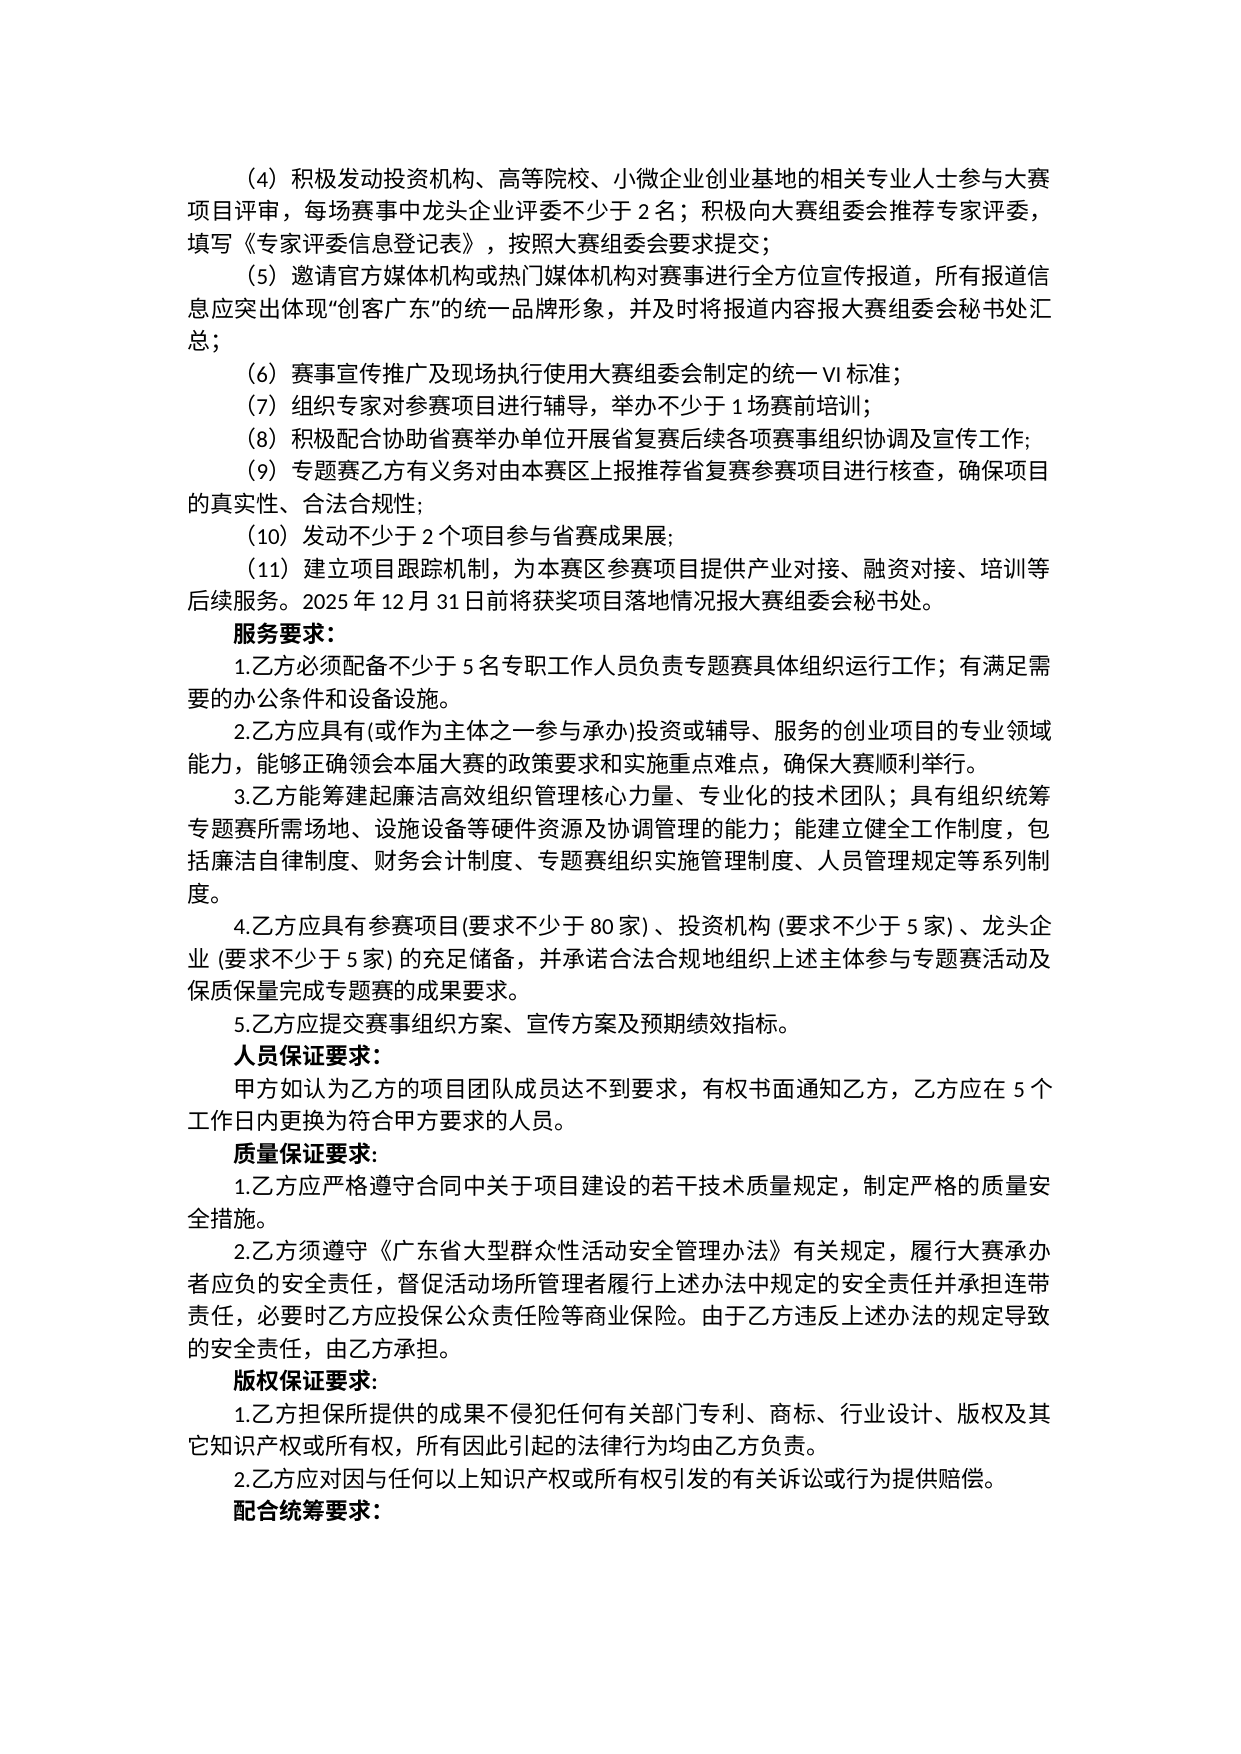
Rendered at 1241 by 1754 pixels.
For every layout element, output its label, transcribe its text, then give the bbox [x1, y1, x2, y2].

text 人员保证要求： [187, 1039, 1053, 1072]
text （9）专题赛乙方有义务对由本赛区上报推荐省复赛参赛项目进行核查，确保项目的真实性、合法合规性; [187, 454, 1053, 519]
text 1.乙方担保所提供的成果不侵犯任何有关部门专利、商标、行业设计、版权及其它知识产权或所有权，所有因此引起的法律行为均由乙方负责。 [187, 1397, 1053, 1462]
text 4.乙方应具有参赛项目(要求不少于80家) 、投资机构 (要求不少于5家) 、龙头企业 (要求不少于5家) 的充足储备，并承诺合法合规地组织上述主体参与专题赛活动及保质保量完成专题赛的成果要求。 [187, 909, 1053, 1007]
text 配合统筹要求： [187, 1494, 1053, 1527]
text （8）积极配合协助省赛举办单位开展省复赛后续各项赛事组织协调及宣传工作; [187, 422, 1053, 454]
text 质量保证要求: [187, 1137, 1053, 1169]
text 2.乙方应对因与任何以上知识产权或所有权引发的有关诉讼或行为提供赔偿。 [187, 1462, 1053, 1494]
text （11）建立项目跟踪机制，为本赛区参赛项目提供产业对接、融资对接、培训等后续服务。2025年12月31日前将获奖项目落地情况报大赛组委会秘书处。 [187, 552, 1053, 617]
text （10）发动不少于2个项目参与省赛成果展; [187, 519, 1053, 552]
text 3.乙方能筹建起廉洁高效组织管理核心力量、专业化的技术团队；具有组织统筹专题赛所需场地、设施设备等硬件资源及协调管理的能力；能建立健全工作制度，包括廉洁自律制度、财务会计制度、专题赛组织实施管理制度、人员管理规定等系列制度。 [187, 779, 1053, 909]
text 2.乙方应具有(或作为主体之一参与承办)投资或辅导、服务的创业项目的专业领域能力，能够正确领会本届大赛的政策要求和实施重点难点，确保大赛顺利举行。 [187, 714, 1053, 779]
text （5）邀请官方媒体机构或热门媒体机构对赛事进行全方位宣传报道，所有报道信息应突出体现“创客广东”的统一品牌形象，并及时将报道内容报大赛组委会秘书处汇总； [187, 259, 1053, 357]
text 1.乙方应严格遵守合同中关于项目建设的若干技术质量规定，制定严格的质量安全措施。 [187, 1169, 1053, 1234]
text （4）积极发动投资机构、高等院校、小微企业创业基地的相关专业人士参与大赛项目评审，每场赛事中龙头企业评委不少于2名；积极向大赛组委会推荐专家评委，填写《专家评委信息登记表》，按照大赛组委会要求提交； [187, 162, 1053, 259]
text 服务要求： [187, 617, 1053, 649]
text 2.乙方须遵守《广东省大型群众性活动安全管理办法》有关规定，履行大赛承办者应负的安全责任，督促活动场所管理者履行上述办法中规定的安全责任并承担连带责任，必要时乙方应投保公众责任险等商业保险。由于乙方违反上述办法的规定导致的安全责任，由乙方承担。 [187, 1234, 1053, 1364]
text （7）组织专家对参赛项目进行辅导，举办不少于1场赛前培训； [187, 389, 1053, 422]
text 1.乙方必须配备不少于5名专职工作人员负责专题赛具体组织运行工作；有满足需要的办公条件和设备设施。 [187, 649, 1053, 714]
text 版权保证要求: [187, 1364, 1053, 1397]
text （6）赛事宣传推广及现场执行使用大赛组委会制定的统一VI标准； [187, 357, 1053, 389]
text 5.乙方应提交赛事组织方案、宣传方案及预期绩效指标。 [187, 1007, 1053, 1039]
text 甲方如认为乙方的项目团队成员达不到要求，有权书面通知乙方，乙方应在5个工作日内更换为符合甲方要求的人员。 [187, 1072, 1053, 1137]
